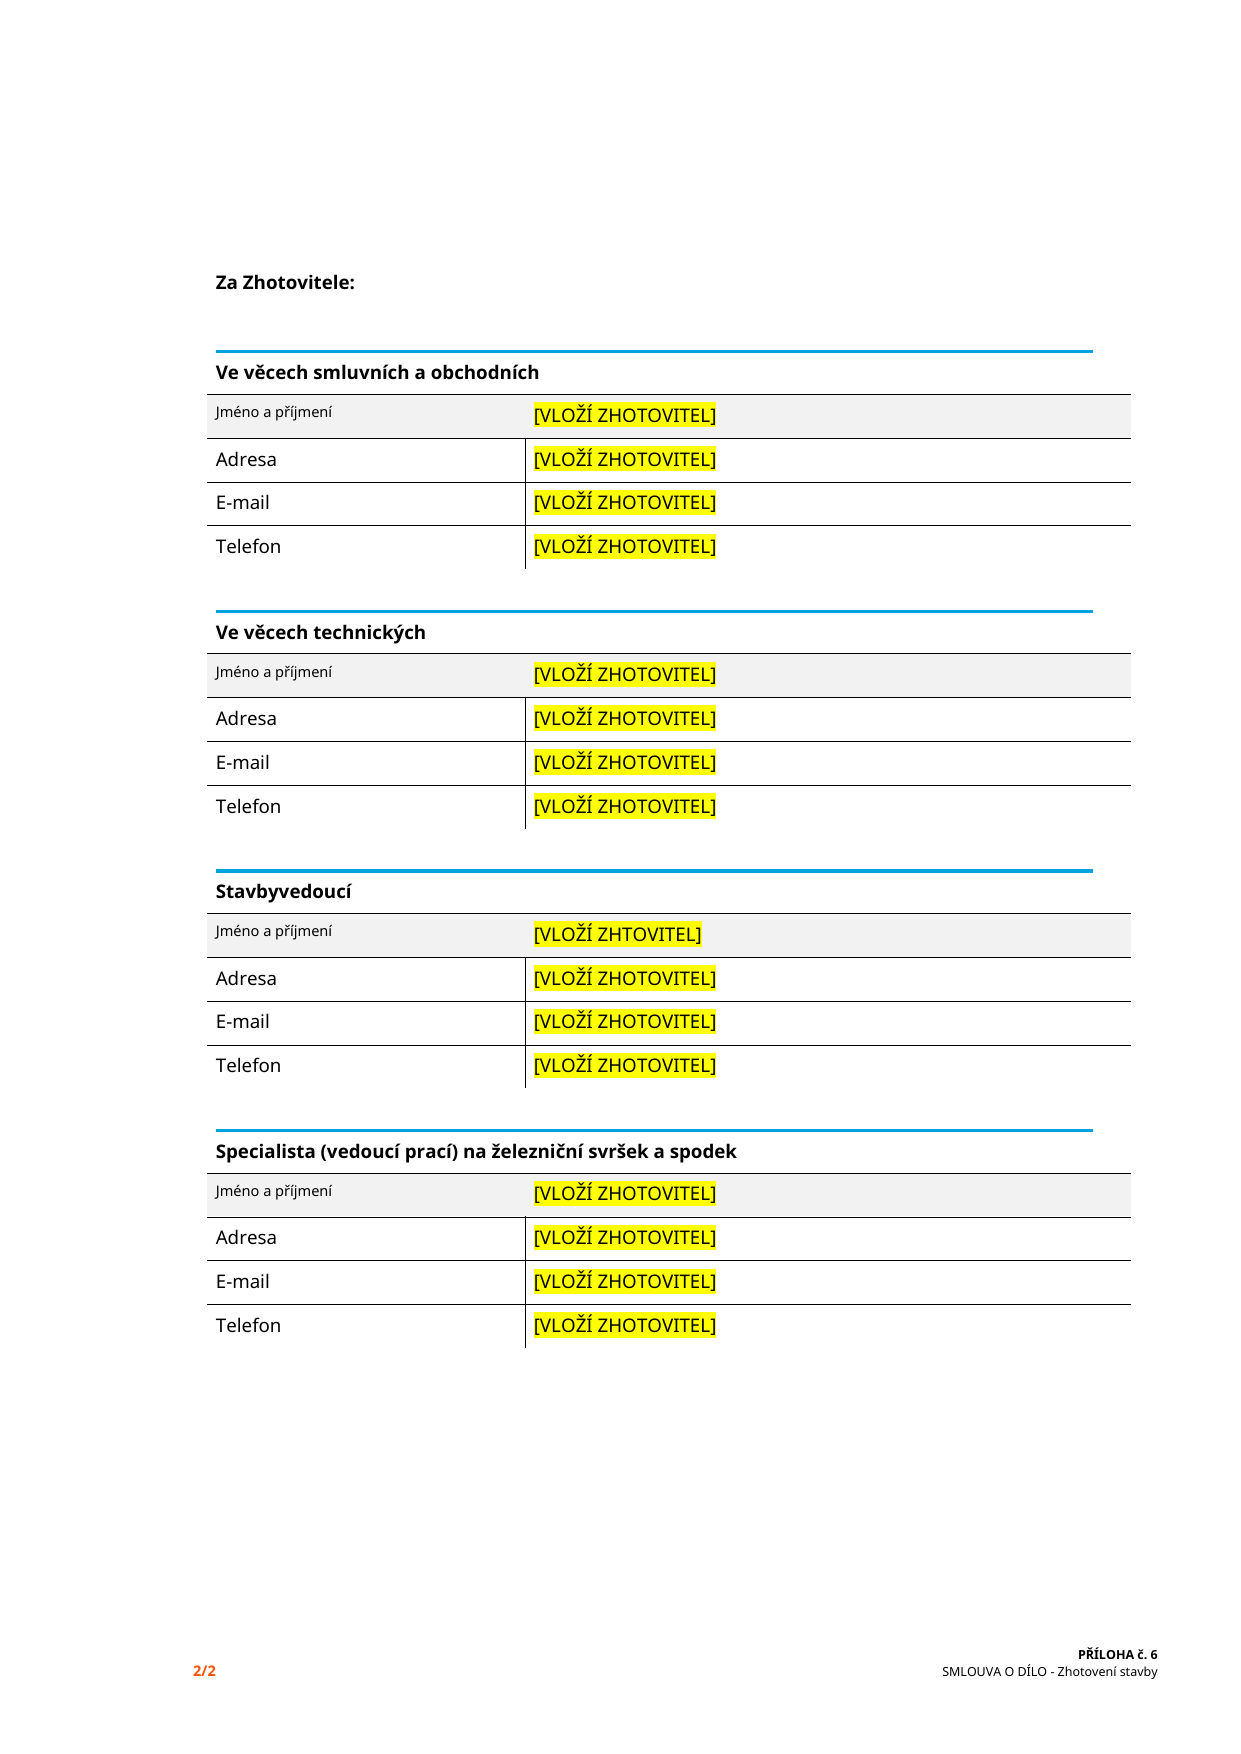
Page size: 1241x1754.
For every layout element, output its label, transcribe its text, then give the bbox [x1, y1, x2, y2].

table_cell [VLOŽÍ ZHOTOVITEL] [526, 1046, 1131, 1088]
table_cell [VLOŽÍ ZHOTOVITEL] [526, 1261, 1131, 1304]
table_cell Telefon [207, 1046, 525, 1088]
text Stavbyvedoucí [216, 873, 1093, 904]
table_cell E-mail [207, 1261, 525, 1304]
table_cell [VLOŽÍ ZHOTOVITEL] [526, 1002, 1131, 1044]
table_header Jméno a příjmení [207, 654, 526, 697]
table_header Jméno a příjmení [207, 914, 526, 957]
table_cell [VLOŽÍ ZHOTOVITEL] [526, 439, 1131, 481]
text Za Zhotovitele: [216, 269, 1093, 294]
table_header [VLOŽÍ ZHOTOVITEL] [526, 1174, 1131, 1216]
table_header [VLOŽÍ ZHTOVITEL] [526, 914, 1131, 957]
table_header Jméno a příjmení [207, 1174, 526, 1216]
table_cell E-mail [207, 742, 525, 785]
text Ve věcech smluvních a obchodních [216, 353, 1093, 385]
table_cell Adresa [207, 698, 525, 741]
text Specialista (vedoucí prací) na železniční svršek a spodek [216, 1132, 1093, 1164]
table_cell [VLOŽÍ ZHOTOVITEL] [526, 742, 1131, 785]
table_cell [VLOŽÍ ZHOTOVITEL] [526, 1218, 1131, 1260]
table_cell Telefon [207, 526, 525, 569]
table_cell E-mail [207, 483, 525, 525]
table_header [VLOŽÍ ZHOTOVITEL] [526, 654, 1131, 697]
table_cell Adresa [207, 439, 525, 481]
table_cell [VLOŽÍ ZHOTOVITEL] [526, 1305, 1131, 1348]
table_header Jméno a příjmení [207, 395, 526, 438]
table_cell Telefon [207, 786, 525, 829]
table_cell Telefon [207, 1305, 525, 1348]
table_cell E-mail [207, 1002, 525, 1044]
table_cell [VLOŽÍ ZHOTOVITEL] [526, 698, 1131, 741]
table_cell [VLOŽÍ ZHOTOVITEL] [526, 958, 1131, 1001]
table_header [VLOŽÍ ZHOTOVITEL] [526, 395, 1131, 438]
table_cell Adresa [207, 1218, 525, 1260]
table_cell [VLOŽÍ ZHOTOVITEL] [526, 786, 1131, 829]
table_cell Adresa [207, 958, 525, 1001]
table_cell [VLOŽÍ ZHOTOVITEL] [526, 526, 1131, 569]
text Ve věcech technických [216, 613, 1093, 644]
table_cell [VLOŽÍ ZHOTOVITEL] [526, 483, 1131, 525]
